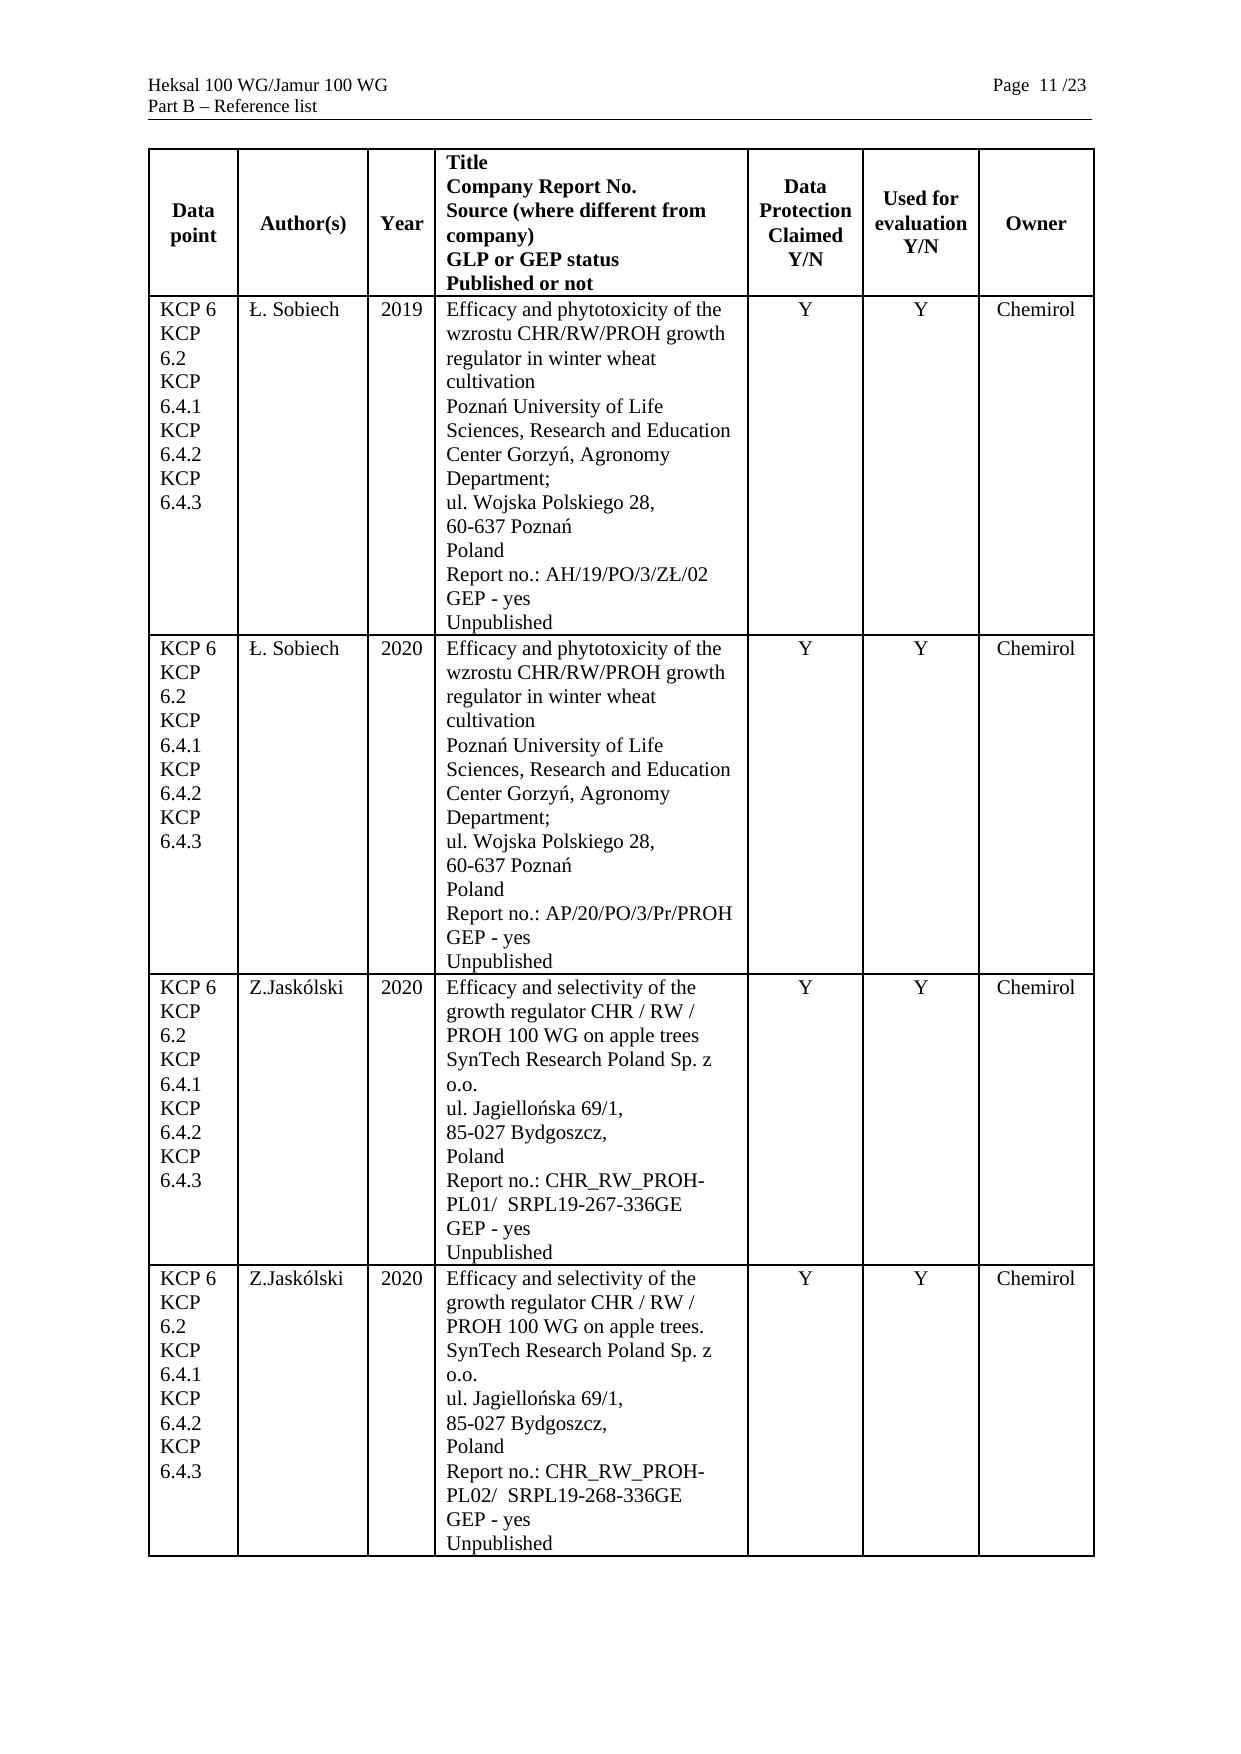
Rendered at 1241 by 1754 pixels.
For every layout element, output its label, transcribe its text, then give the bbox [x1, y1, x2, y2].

table_cell Y [864, 975, 978, 1264]
table_header Author(s) [239, 150, 367, 295]
table_cell Efficacy and selectivity of the growth regulator CHR / RW / PROH 100 WG on apple trees SynTech Research Poland Sp. z o.o. ul. Jagiellońska 69/1, 85-027 Bydgoszcz, Poland Report no.: CHR_RW_PROH-PL01/ SRPL19-267-336GE GEP - yes Unpublished [436, 975, 747, 1264]
table_cell Z.Jaskólski [239, 975, 367, 1264]
table_cell KCP 6 KCP 6.2 KCP 6.4.1 KCP 6.4.2 KCP 6.4.3 [150, 975, 237, 1264]
table_header Owner [980, 150, 1093, 295]
table_header Data Protection Claimed Y/N [749, 150, 862, 295]
table_cell Ł. Sobiech [239, 297, 367, 634]
table_cell 2019 [369, 297, 434, 634]
table_cell Chemirol [980, 297, 1093, 634]
table_header Title Company Report No. Source (where different from company) GLP or GEP status Published or not [436, 150, 747, 295]
table_cell Efficacy and selectivity of the growth regulator CHR / RW / PROH 100 WG on apple trees. SynTech Research Poland Sp. z o.o. ul. Jagiellońska 69/1, 85-027 Bydgoszcz, Poland Report no.: CHR_RW_PROH-PL02/ SRPL19-268-336GE GEP - yes Unpublished [436, 1266, 747, 1555]
table_cell Efficacy and phytotoxicity of the wzrostu CHR/RW/PROH growth regulator in winter wheat cultivation Poznań University of Life Sciences, Research and Education Center Gorzyń, Agronomy Department; ul. Wojska Polskiego 28, 60-637 Poznań Poland Report no.: AH/19/PO/3/ZŁ/02 GEP - yes Unpublished [436, 297, 747, 634]
table_cell Y [749, 636, 862, 973]
table_cell 2020 [369, 975, 434, 1264]
table_cell Y [749, 1266, 862, 1555]
table_cell Y [864, 297, 978, 634]
table_cell Y [749, 297, 862, 634]
table_cell KCP 6 KCP 6.2 KCP 6.4.1 KCP 6.4.2 KCP 6.4.3 [150, 297, 237, 634]
table_cell Chemirol [980, 975, 1093, 1264]
table_cell KCP 6 KCP 6.2 KCP 6.4.1 KCP 6.4.2 KCP 6.4.3 [150, 1266, 237, 1555]
table_cell Ł. Sobiech [239, 636, 367, 973]
table_cell Y [864, 636, 978, 973]
table_cell 2020 [369, 1266, 434, 1555]
table_cell Efficacy and phytotoxicity of the wzrostu CHR/RW/PROH growth regulator in winter wheat cultivation Poznań University of Life Sciences, Research and Education Center Gorzyń, Agronomy Department; ul. Wojska Polskiego 28, 60-637 Poznań Poland Report no.: AP/20/PO/3/Pr/PROH GEP - yes Unpublished [436, 636, 747, 973]
table_header Year [369, 150, 434, 295]
table_header Data point [150, 150, 237, 295]
table_cell Y [749, 975, 862, 1264]
table_header Used for evaluation Y/N [864, 150, 978, 295]
table_cell KCP 6 KCP 6.2 KCP 6.4.1 KCP 6.4.2 KCP 6.4.3 [150, 636, 237, 973]
table_cell Y [864, 1266, 978, 1555]
table_cell 2020 [369, 636, 434, 973]
table_cell Z.Jaskólski [239, 1266, 367, 1555]
table_cell Chemirol [980, 636, 1093, 973]
table_cell Chemirol [980, 1266, 1093, 1555]
